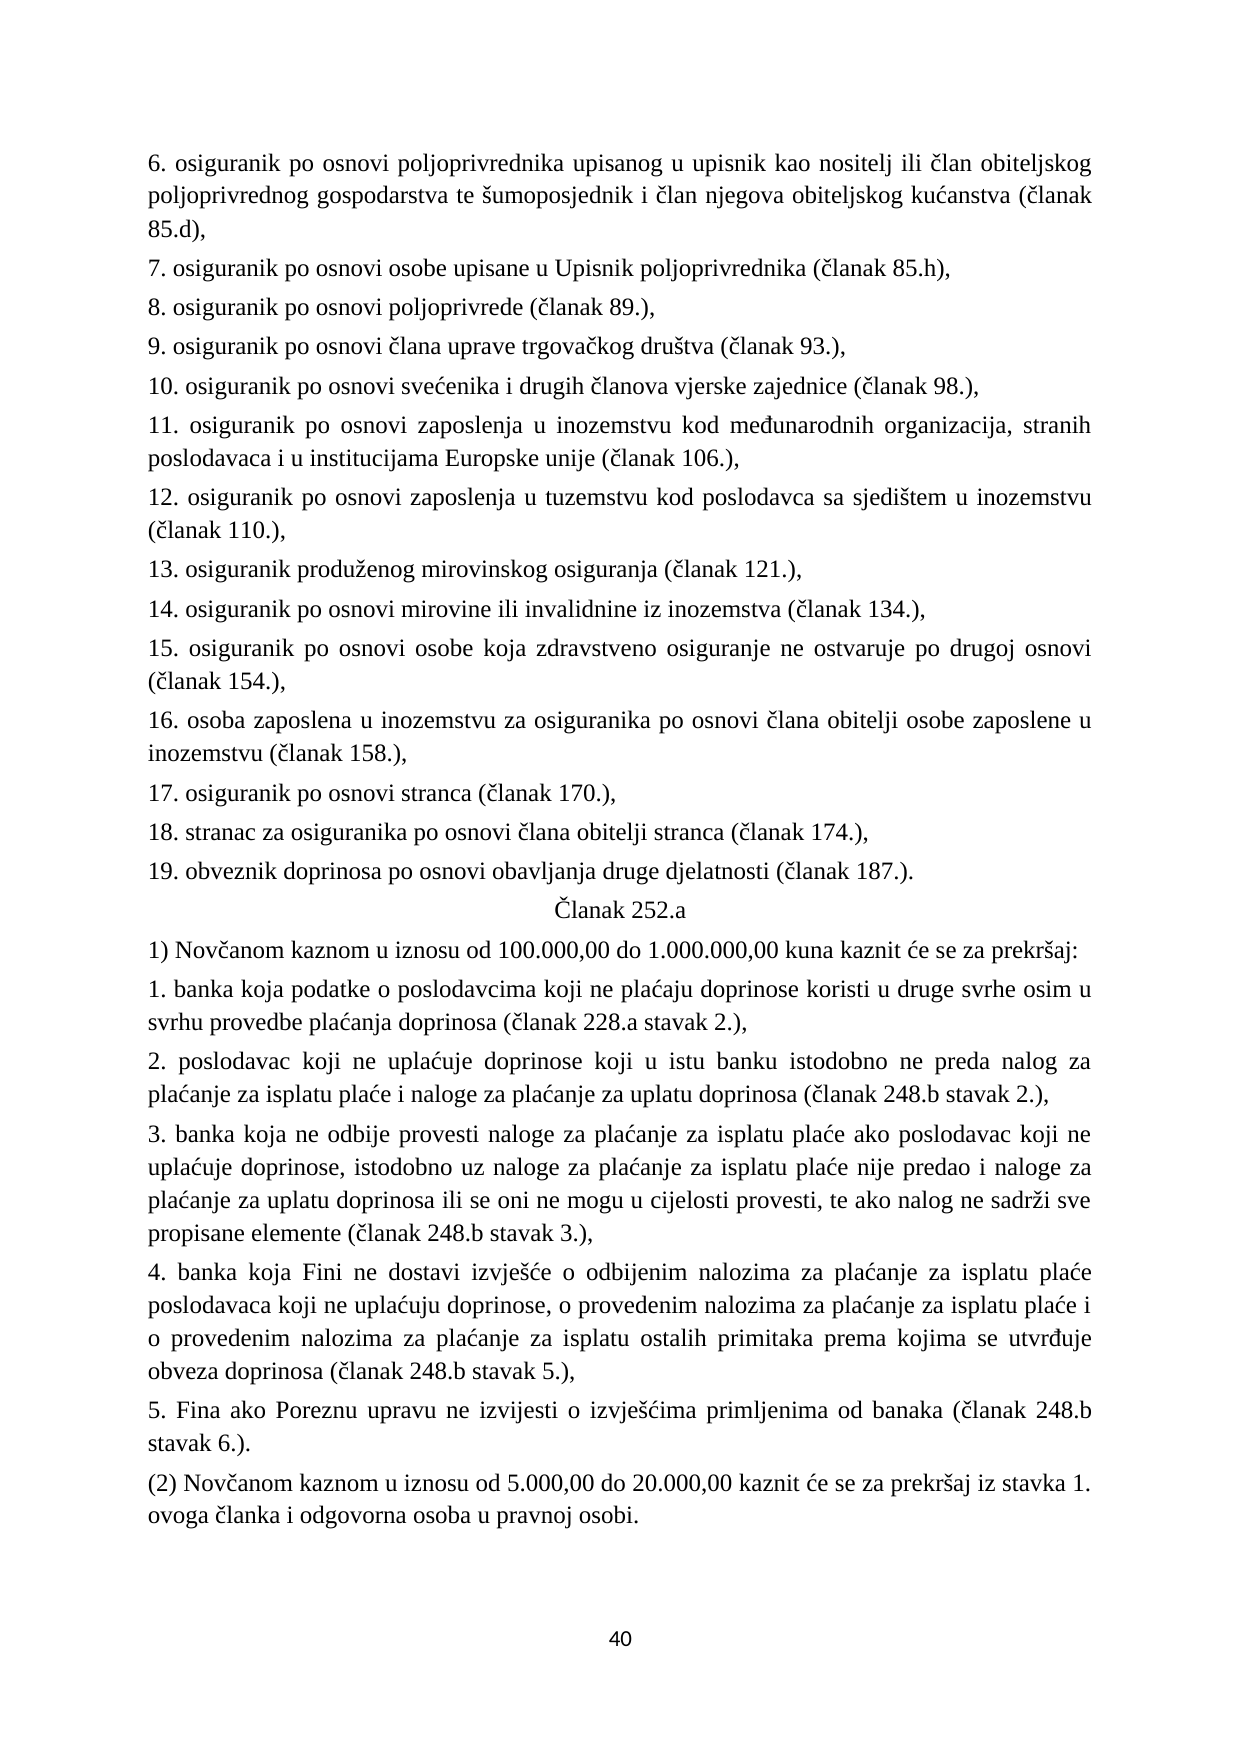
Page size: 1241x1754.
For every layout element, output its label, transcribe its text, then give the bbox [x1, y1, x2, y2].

text 9. osiguranik po osnovi člana uprave trgovačkog društva (članak 93.), [148, 331, 1093, 360]
text 18. stranac za osiguranika po osnovi člana obitelji stranca (članak 174.), [148, 817, 1093, 846]
text 11. osiguranik po osnovi zaposlenja u inozemstvu kod međunarodnih organizacija, stranih poslodavaca i u institucijama Europske unije (članak 106.), [148, 410, 1093, 472]
text (2) Novčanom kaznom u iznosu od 5.000,00 do 20.000,00 kaznit će se za prekršaj iz stavka 1. ovoga članka i odgovorna osoba u pravnoj osobi. [148, 1468, 1093, 1529]
text 19. obveznik doprinosa po osnovi obavljanja druge djelatnosti (članak 187.). [148, 856, 1093, 885]
text 13. osiguranik produženog mirovinskog osiguranja (članak 121.), [148, 554, 1093, 583]
text 2. poslodavac koji ne uplaćuje doprinose koji u istu banku istodobno ne preda nalog za plaćanje za isplatu plaće i naloge za plaćanje za uplatu doprinosa (članak 248.b stavak 2.), [148, 1046, 1093, 1108]
text 8. osiguranik po osnovi poljoprivrede (članak 89.), [148, 292, 1093, 321]
text 5. Fina ako Poreznu upravu ne izvijesti o izvješćima primljenima od banaka (članak 248.b stavak 6.). [148, 1395, 1093, 1457]
text 3. banka koja ne odbije provesti naloge za plaćanje za isplatu plaće ako poslodavac koji ne uplaćuje doprinose, istodobno uz naloge za plaćanje za isplatu plaće nije predao i naloge za plaćanje za uplatu doprinosa ili se oni ne mogu u cijelosti provesti, te ako nalog ne sadrži sve propisane elemente (članak 248.b stavak 3.), [148, 1119, 1093, 1246]
text 10. osiguranik po osnovi svećenika i drugih članova vjerske zajednice (članak 98.), [148, 371, 1093, 399]
text Članak 252.a [148, 896, 1093, 924]
text 6. osiguranik po osnovi poljoprivrednika upisanog u upisnik kao nositelj ili član obiteljskog poljoprivrednog gospodarstva te šumoposjednik i član njegova obiteljskog kućanstva (članak 85.d), [148, 148, 1093, 242]
text 1) Novčanom kaznom u iznosu od 100.000,00 do 1.000.000,00 kuna kaznit će se za prekršaj: [148, 935, 1093, 963]
text 1. banka koja podatke o poslodavcima koji ne plaćaju doprinose koristi u druge svrhe osim u svrhu provedbe plaćanja doprinosa (članak 228.a stavak 2.), [148, 974, 1093, 1036]
text 7. osiguranik po osnovi osobe upisane u Upisnik poljoprivrednika (članak 85.h), [148, 253, 1093, 282]
text 16. osoba zaposlena u inozemstvu za osiguranika po osnovi člana obitelji osobe zaposlene u inozemstvu (članak 158.), [148, 705, 1093, 767]
text 4. banka koja Fini ne dostavi izvješće o odbijenim nalozima za plaćanje za isplatu plaće poslodavaca koji ne uplaćuju doprinose, o provedenim nalozima za plaćanje za isplatu plaće i o provedenim nalozima za plaćanje za isplatu ostalih primitaka prema kojima se utvrđuje obveza doprinosa (članak 248.b stavak 5.), [148, 1257, 1093, 1385]
text 14. osiguranik po osnovi mirovine ili invalidnine iz inozemstva (članak 134.), [148, 594, 1093, 623]
text 12. osiguranik po osnovi zaposlenja u tuzemstvu kod poslodavca sa sjedištem u inozemstvu (članak 110.), [148, 482, 1093, 544]
text 15. osiguranik po osnovi osobe koja zdravstveno osiguranje ne ostvaruje po drugoj osnovi (članak 154.), [148, 633, 1093, 695]
text 17. osiguranik po osnovi stranca (članak 170.), [148, 778, 1093, 806]
